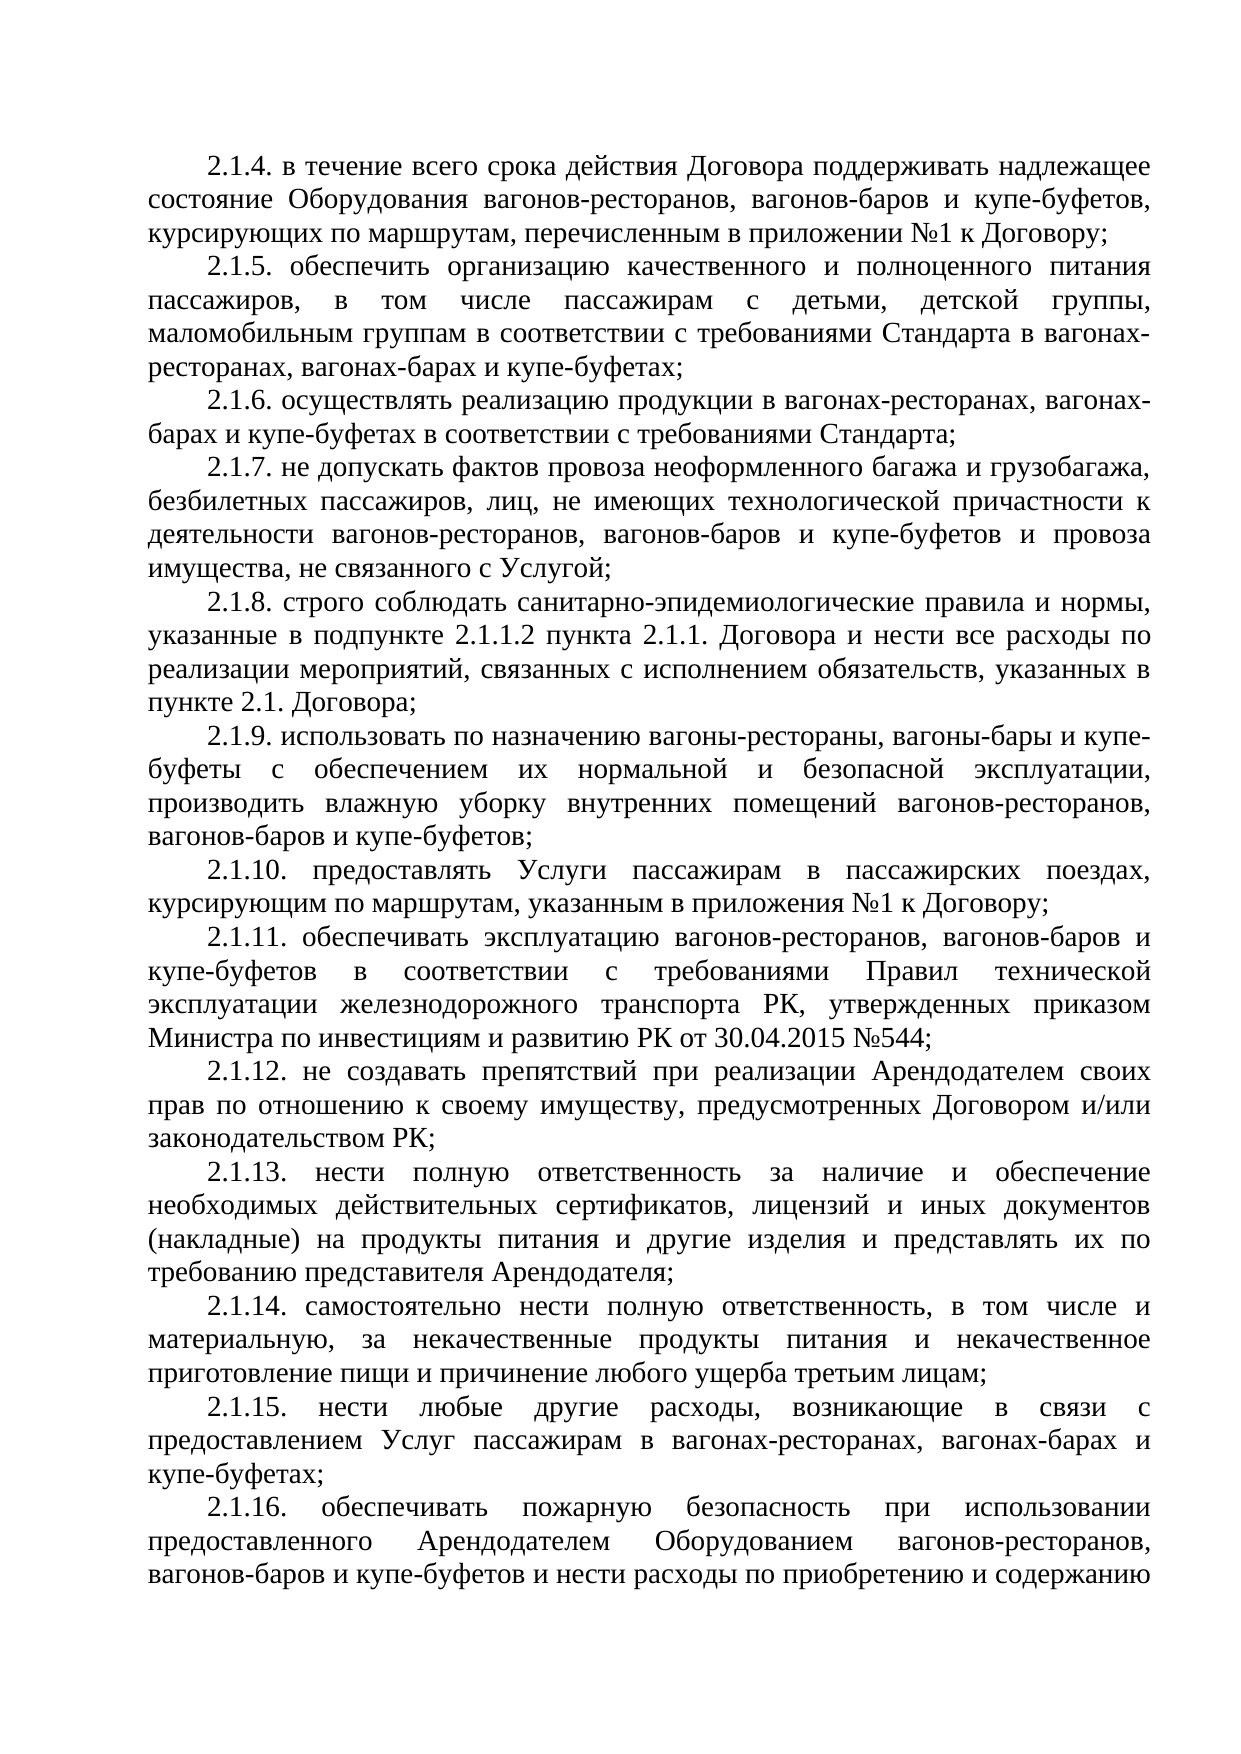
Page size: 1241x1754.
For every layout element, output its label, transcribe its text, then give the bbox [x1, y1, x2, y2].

text 2.1.5. обеспечить организацию качественного и полноценного питания пассажиров, в том числе пассажирам с детьми, детской группы, маломобильным группам в соответствии с требованиями Стандарта в вагонах-ресторанах, вагонах-барах и купе-буфетах; [148, 248, 1152, 382]
text 2.1.12. не создавать препятствий при реализации Арендодателем своих прав по отношению к своему имуществу, предусмотренных Договором и/или законодательством РК; [148, 1053, 1152, 1154]
text 2.1.6. осуществлять реализацию продукции в вагонах-ресторанах, вагонах-барах и купе-буфетах в соответствии с требованиями Стандарта; [148, 382, 1152, 449]
text 2.1.15. нести любые другие расходы, возникающие в связи с предоставлением Услуг пассажирам в вагонах-ресторанах, вагонах-барах и купе-буфетах; [148, 1389, 1152, 1489]
text 2.1.11. обеспечивать эксплуатацию вагонов-ресторанов, вагонов-баров и купе-буфетов в соответствии с требованиями Правил технической эксплуатации железнодорожного транспорта РК, утвержденных приказом Министра по инвестициям и развитию РК от 30.04.2015 №544; [148, 919, 1152, 1053]
text 2.1.9. использовать по назначению вагоны-рестораны, вагоны-бары и купе-буфеты с обеспечением их нормальной и безопасной эксплуатации, производить влажную уборку внутренних помещений вагонов-ресторанов, вагонов-баров и купе-буфетов; [148, 718, 1152, 852]
text 2.1.10. предоставлять Услуги пассажирам в пассажирских поездах, курсирующим по маршрутам, указанным в приложения №1 к Договору; [148, 852, 1152, 919]
text 2.1.13. нести полную ответственность за наличие и обеспечение необходимых действительных сертификатов, лицензий и иных документов (накладные) на продукты питания и другие изделия и представлять их по требованию представителя Арендодателя; [148, 1154, 1152, 1288]
text 2.1.7. не допускать фактов провоза неоформленного багажа и грузобагажа, безбилетных пассажиров, лиц, не имеющих технологической причастности к деятельности вагонов-ресторанов, вагонов-баров и купе-буфетов и провоза имущества, не связанного с Услугой; [148, 449, 1152, 584]
text 2.1.14. самостоятельно нести полную ответственность, в том числе и материальную, за некачественные продукты питания и некачественное приготовление пищи и причинение любого ущерба третьим лицам; [148, 1288, 1152, 1389]
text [148, 1489, 1152, 1590]
text 2.1.4. в течение всего срока действия Договора поддерживать надлежащее состояние Оборудования вагонов-ресторанов, вагонов-баров и купе-буфетов, курсирующих по маршрутам, перечисленным в приложении №1 к Договору; [148, 148, 1152, 248]
text 2.1.8. строго соблюдать санитарно-эпидемиологические правила и нормы, указанные в подпункте 2.1.1.2 пункта 2.1.1. Договора и нести все расходы по реализации мероприятий, связанных с исполнением обязательств, указанных в пункте 2.1. Договора; [148, 584, 1152, 718]
